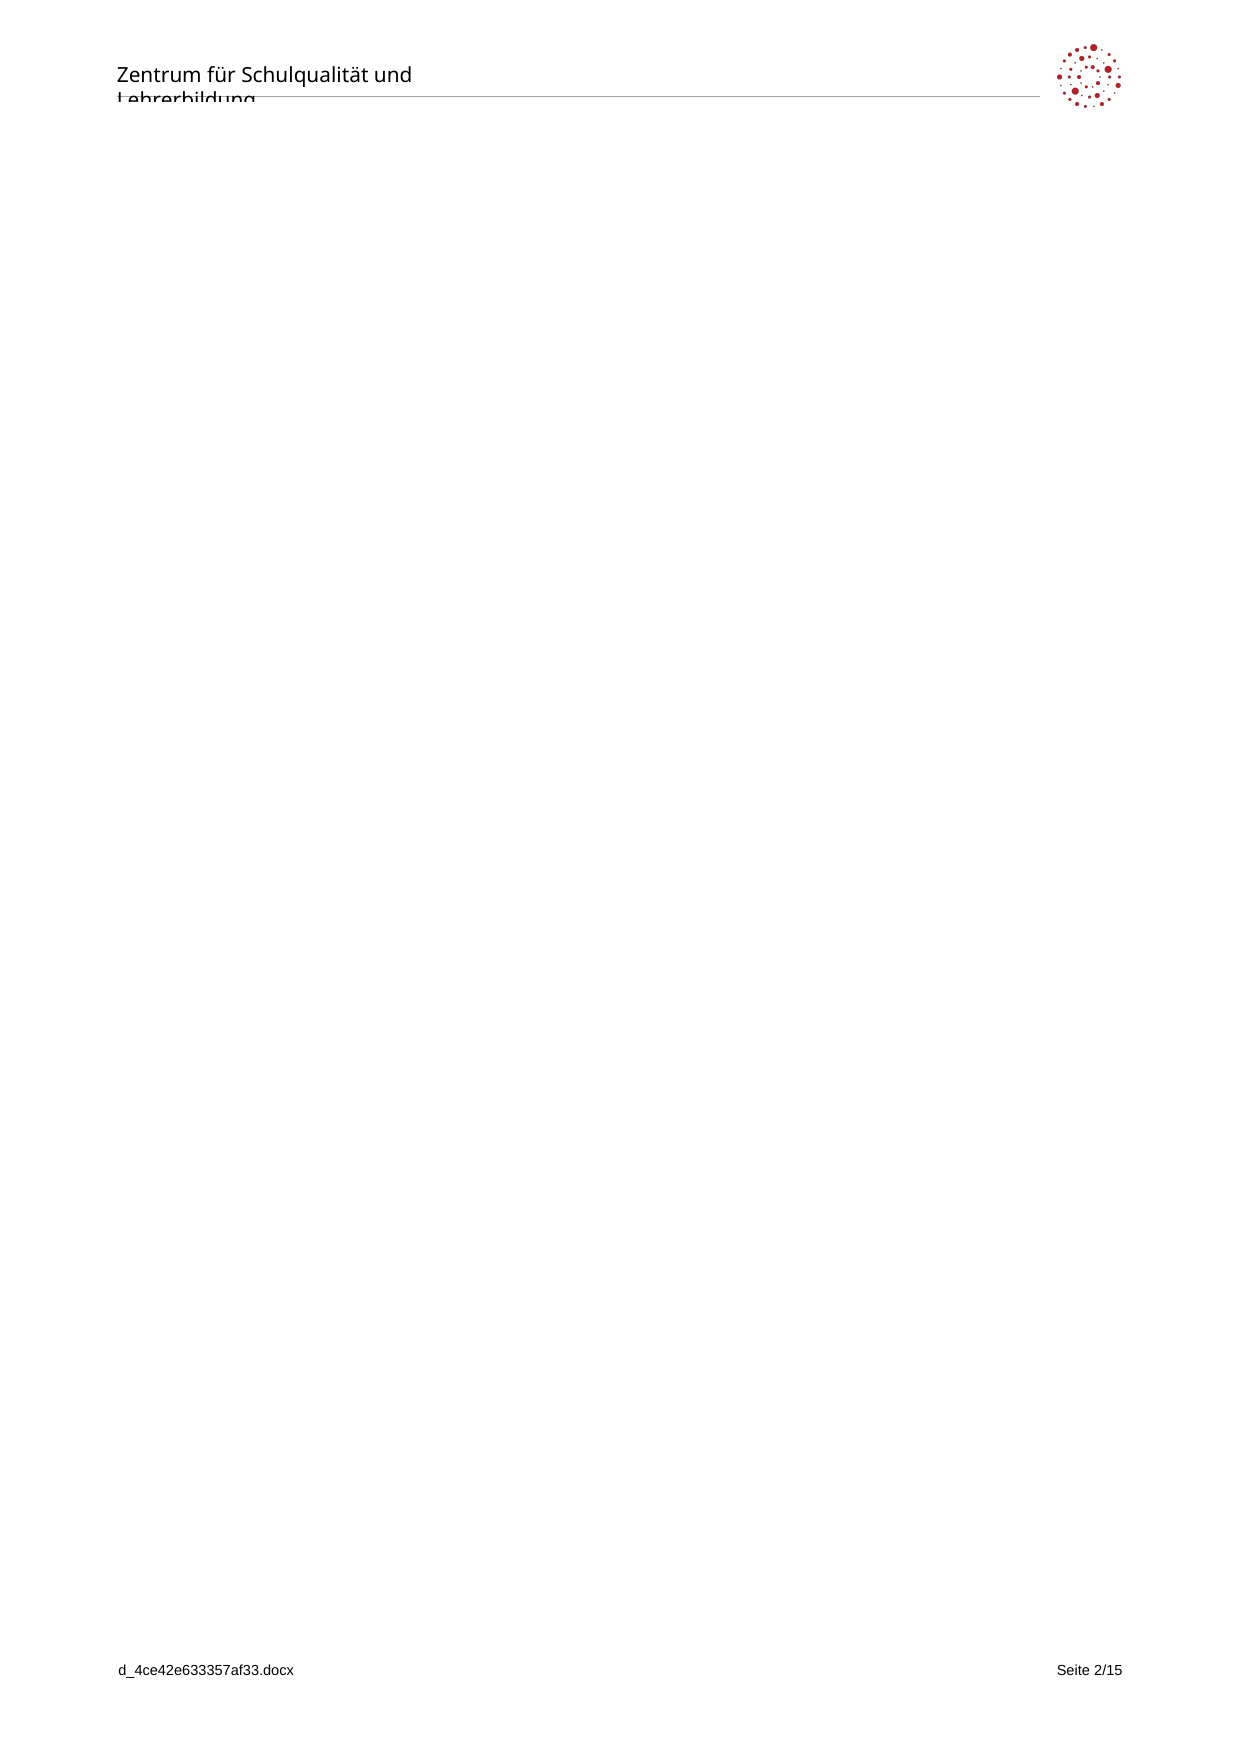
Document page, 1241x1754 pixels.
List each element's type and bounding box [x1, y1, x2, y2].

picture [1056, 40, 1122, 112]
